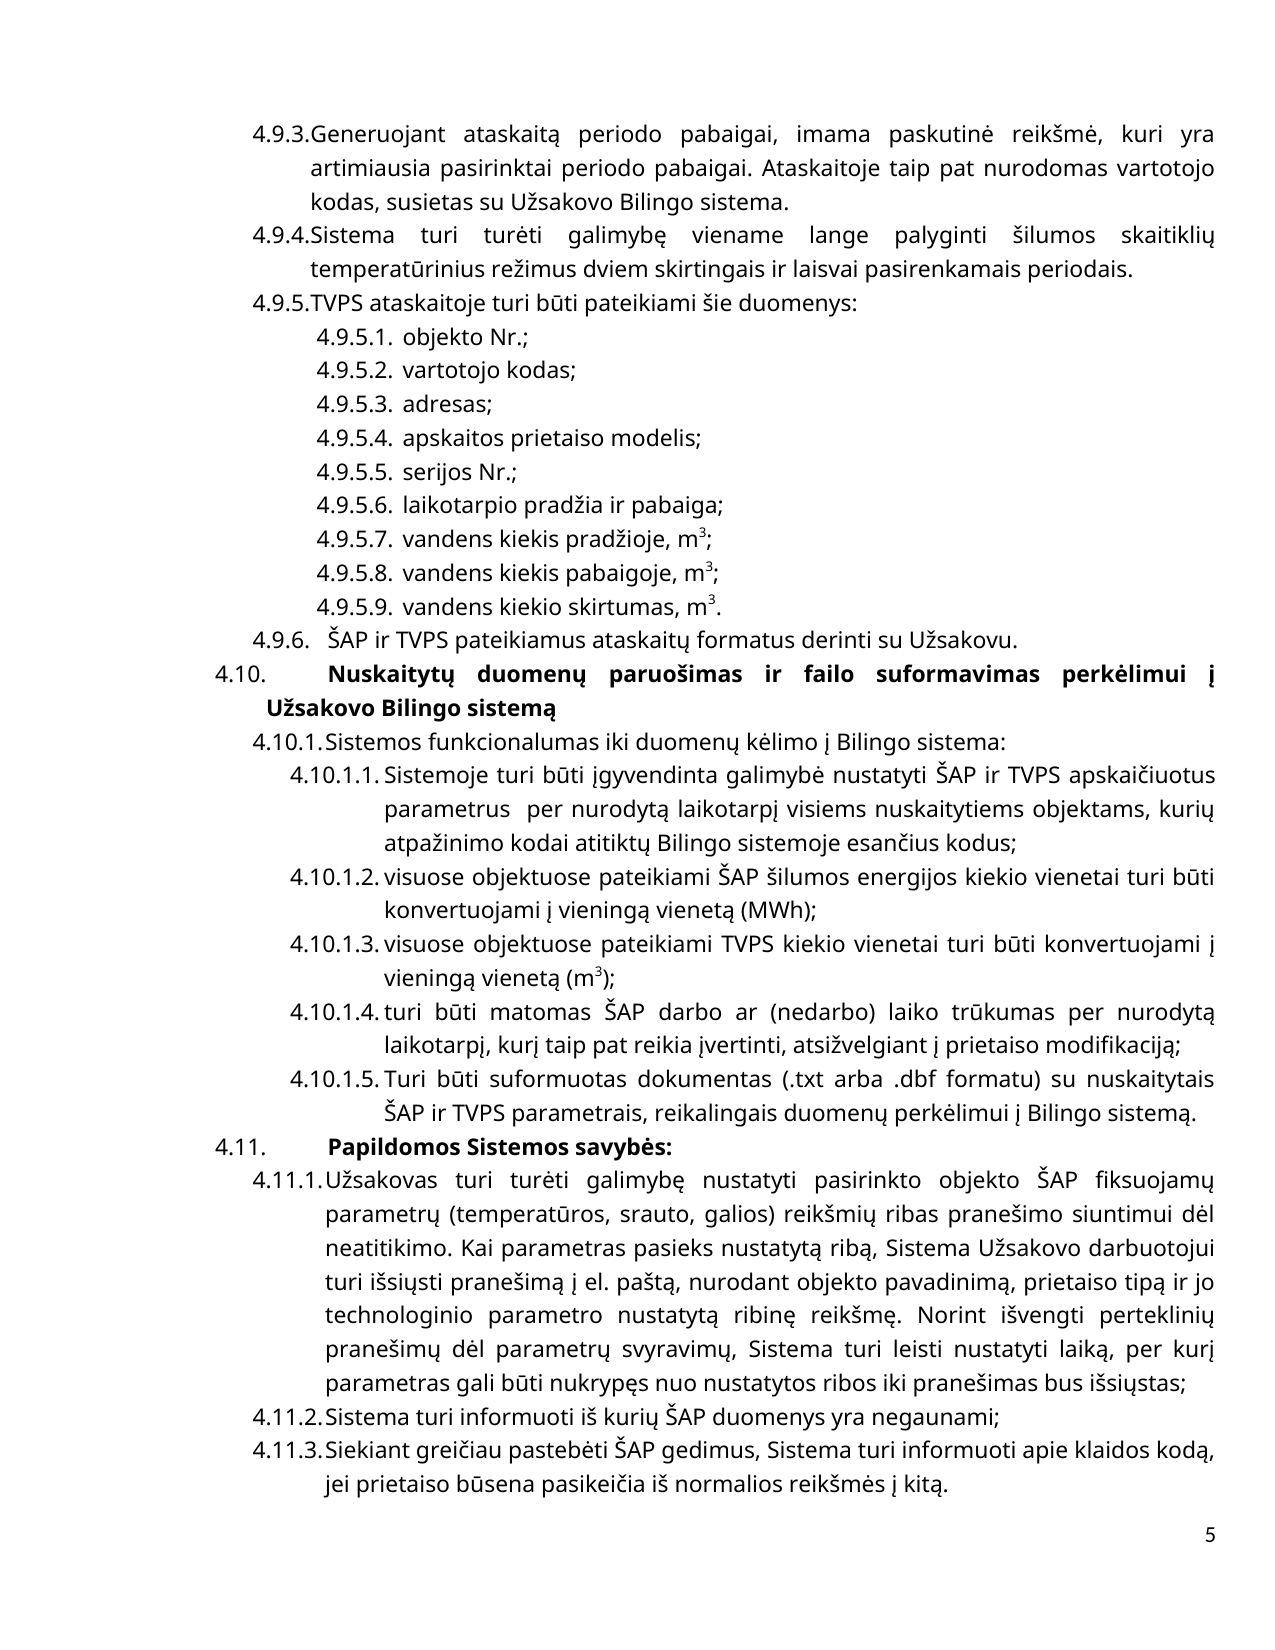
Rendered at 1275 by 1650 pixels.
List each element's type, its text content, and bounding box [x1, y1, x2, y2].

list Užsakovas turi turėti galimybę nustatyti pasirinkto objekto ŠAP fiksuojamų parametrų (temperatūros, srauto, galios) reikšmių ribas pranešimo siuntimui dėl neatitikimo. Kai parametras pasieks nustatytą ribą, Sistema Užsakovo darbuotojui turi išsiųsti pranešimą į el. paštą, nurodant objekto pavadinimą, prietaiso tipą ir jo technologinio parametro nustatytą ribinę reikšmę. Norint išvengti perteklinių pranešimų dėl parametrų svyravimų, Sistema turi leisti nustatyti laiką, per kurį parametras gali būti nukrypęs nuo nustatytos ribos iki pranešimas bus išsiųstas; [252, 1164, 1216, 1398]
list vandens kiekio skirtumas, m3. [316, 591, 1216, 622]
list Nuskaitytų duomenų paruošimas ir failo suformavimas perkėlimui į Užsakovo Bilingo sistemą [215, 658, 1216, 723]
list ŠAP ir TVPS pateikiamus ataskaitų formatus derinti su Užsakovu. [252, 624, 1216, 656]
list vartotojo kodas; [316, 354, 1216, 386]
list adresas; [316, 388, 1216, 419]
list Generuojant ataskaitą periodo pabaigai, imama paskutinė reikšmė, kuri yra artimiausia pasirinktai periodo pabaigai. Ataskaitoje taip pat nurodomas vartotojo kodas, susietas su Užsakovo Bilingo sistema. [252, 118, 1216, 217]
list Sistemoje turi būti įgyvendinta galimybė nustatyti ŠAP ir TVPS apskaičiuotus parametrus per nurodytą laikotarpį visiems nuskaitytiems objektams, kurių atpažinimo kodai atitiktų Bilingo sistemoje esančius kodus; [290, 759, 1216, 858]
list turi būti matomas ŠAP darbo ar (nedarbo) laiko trūkumas per nurodytą laikotarpį, kurį taip pat reikia įvertinti, atsižvelgiant į prietaiso modifikaciją; [290, 996, 1216, 1061]
list objekto Nr.; [316, 321, 1216, 352]
list serijos Nr.; [316, 456, 1216, 487]
list visuose objektuose pateikiami TVPS kiekio vienetai turi būti konvertuojami į vieningą vienetą (m3); [290, 928, 1216, 993]
list TVPS ataskaitoje turi būti pateikiami šie duomenys: [252, 287, 1216, 318]
list vandens kiekis pradžioje, m3; [316, 523, 1216, 554]
list Sistema turi informuoti iš kurių ŠAP duomenys yra negaunami; [252, 1401, 1216, 1432]
list apskaitos prietaiso modelis; [316, 422, 1216, 453]
list Papildomos Sistemos savybės: [215, 1131, 1216, 1162]
list Sistemos funkcionalumas iki duomenų kėlimo į Bilingo sistema: [252, 726, 1216, 757]
list visuose objektuose pateikiami ŠAP šilumos energijos kiekio vienetai turi būti konvertuojami į vieningą vienetą (MWh); [290, 861, 1216, 926]
list laikotarpio pradžia ir pabaiga; [316, 489, 1216, 521]
list Sistema turi turėti galimybę viename lange palyginti šilumos skaitiklių temperatūrinius režimus dviem skirtingais ir laisvai pasirenkamais periodais. [252, 219, 1216, 284]
list Siekiant greičiau pastebėti ŠAP gedimus, Sistema turi informuoti apie klaidos kodą, jei prietaiso būsena pasikeičia iš normalios reikšmės į kitą. [252, 1434, 1216, 1499]
list vandens kiekis pabaigoje, m3; [316, 557, 1216, 588]
list Turi būti suformuotas dokumentas (.txt arba .dbf formatu) su nuskaitytais ŠAP ir TVPS parametrais, reikalingais duomenų perkėlimui į Bilingo sistemą. [290, 1063, 1216, 1128]
